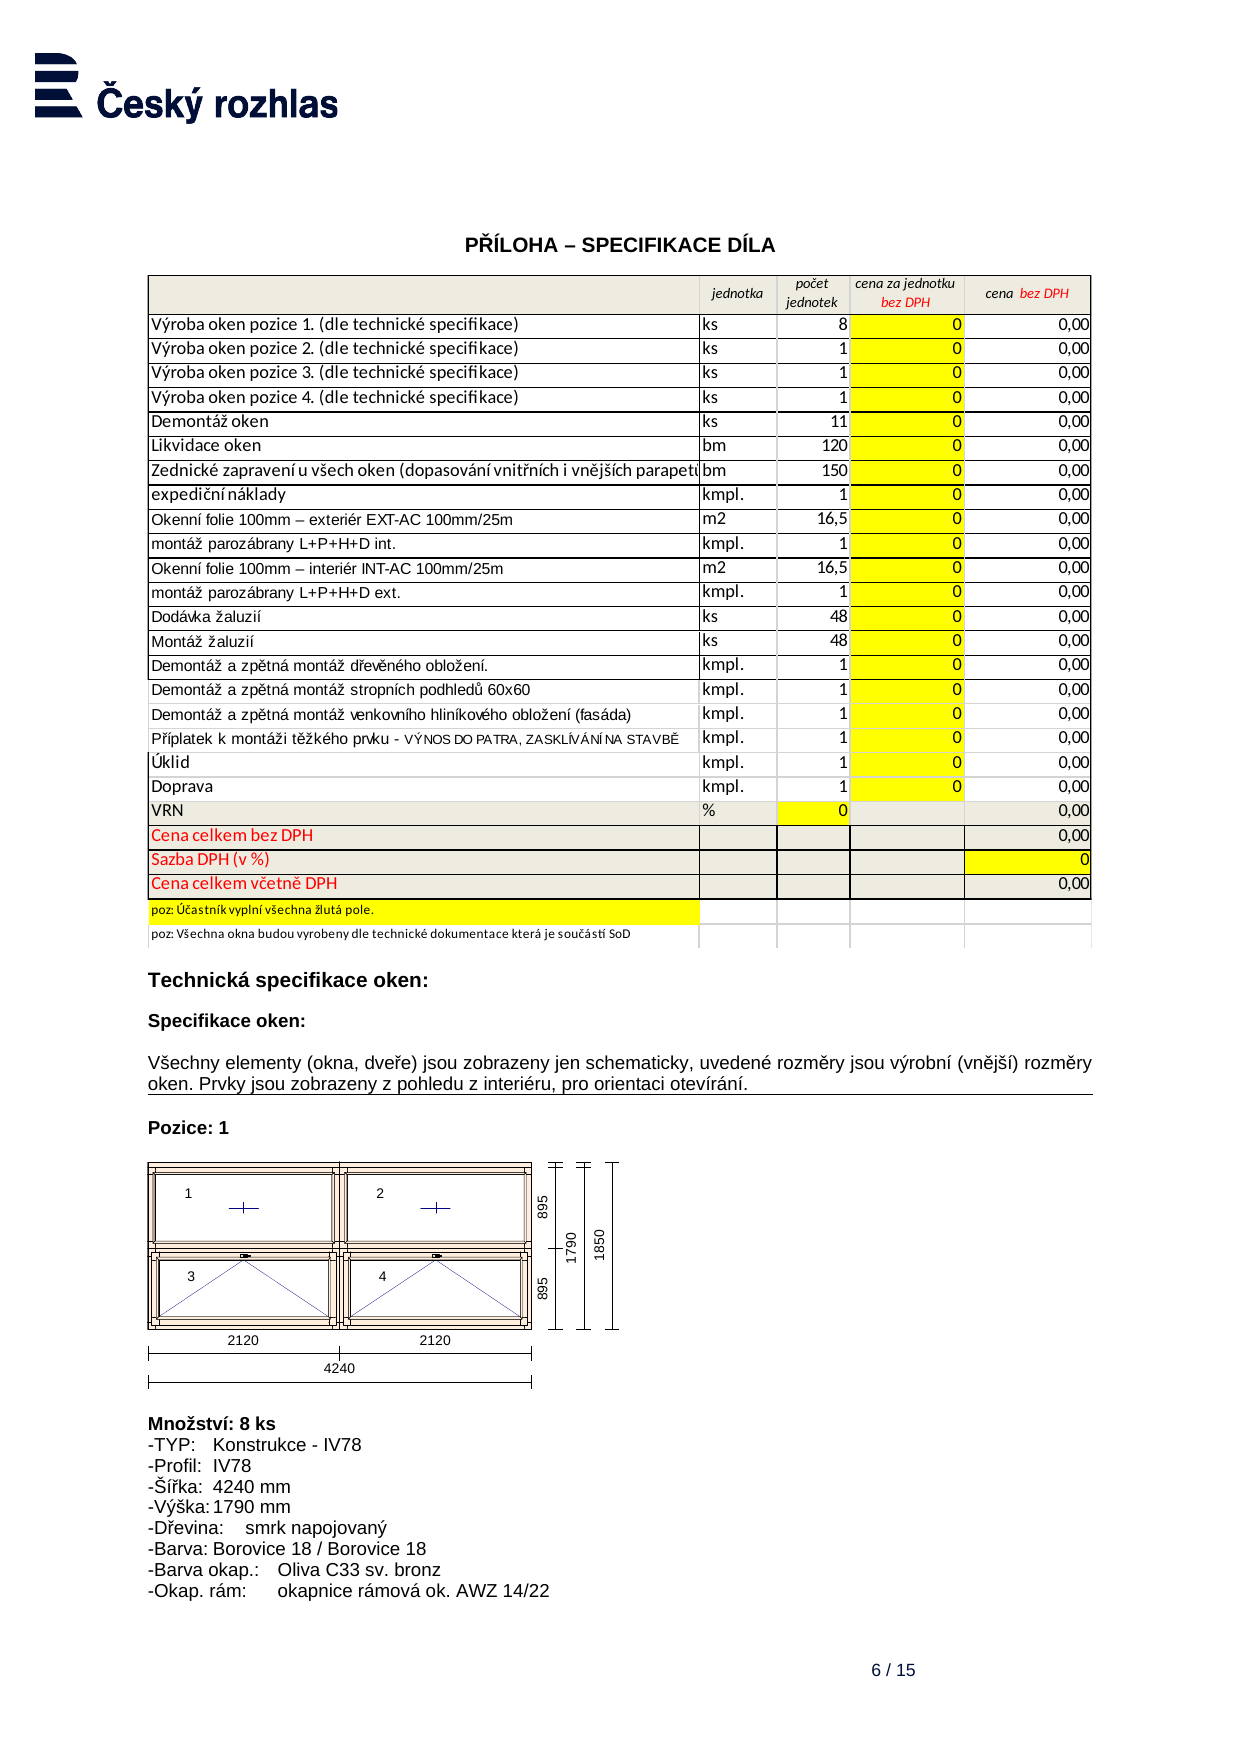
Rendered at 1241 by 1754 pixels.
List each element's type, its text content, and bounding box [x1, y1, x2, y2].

text Množství: 8 ks [148, 1412, 1093, 1435]
text -Okap. rám: okapnice rámová ok. AWZ 14/22 [148, 1581, 1093, 1601]
text -TYP: Konstrukce - IV78 [148, 1435, 1093, 1456]
text Technická specifikace oken: [148, 968, 1093, 992]
text -Dřevina: smrk napojovaný [148, 1518, 1093, 1539]
text -Profil: IV78 [148, 1456, 1093, 1476]
text Specifikace oken: [148, 1010, 1093, 1032]
picture [35, 53, 338, 124]
text -Výška: 1790 mm [148, 1497, 1093, 1518]
text Pozice: 1 [148, 1116, 1093, 1139]
text Všechny elementy (okna, dveře) jsou zobrazeny jen schematicky, uvedené rozměry jsou výrobní (vnější) rozměry oken. Prvky jsou zobrazeny z pohledu z interiéru, pro orientaci otevírání. [148, 1052, 1093, 1094]
text PŘÍLOHA – SPECIFIKACE DÍLA [148, 233, 1093, 257]
text -Barva okap.: Oliva C33 sv. bronz [148, 1560, 1093, 1581]
text -Barva: Borovice 18 / Borovice 18 [148, 1539, 1093, 1560]
text -Šířka: 4240 mm [148, 1476, 1093, 1497]
